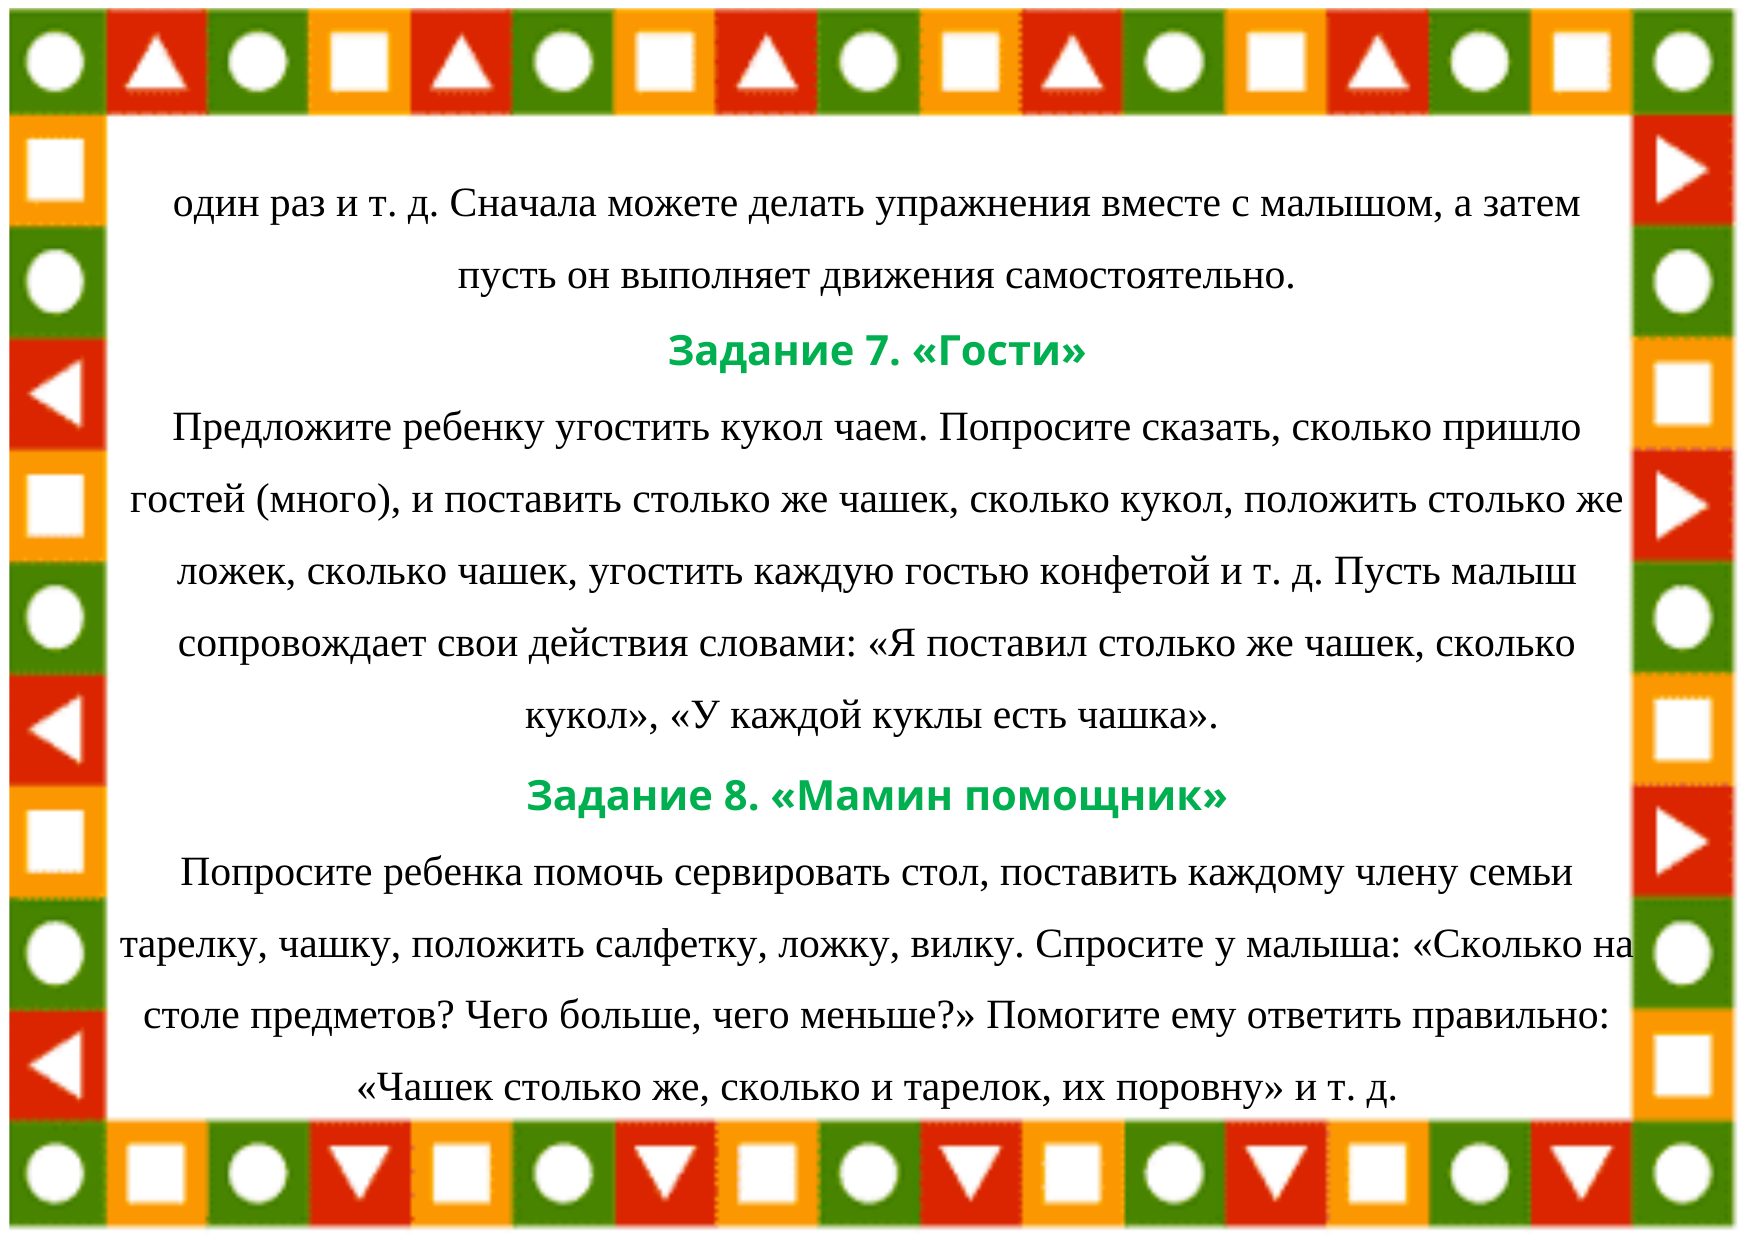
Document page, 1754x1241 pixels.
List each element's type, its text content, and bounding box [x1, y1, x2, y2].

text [118, 177, 1636, 297]
text Задание 7. «Гости» Предложите ребенку угостить кукол чаем. Попросите сказать, сколько пришло гостей (много), и поставить столько же чашек, сколько кукол, положить столько же ложек, сколько чашек, угостить каждую гостью конфетой и т. д. Пусть малыш сопровождает свои действия словами: «Я поставил столько же чашек, сколько кукол», «У каждой куклы есть чашка». Задание 8. «Мамин помощник» Попросите ребенка помочь сервировать стол, поставить каждому члену семьи тарелку, чашку, положить салфетку, ложку, вилку. Спросите у малыша: «Сколько на столе предметов? Чего больше, чего меньше?» Помогите ему ответить правильно: «Чашек столько же, сколько и тарелок, их поровну» и т. д. [118, 321, 1636, 1110]
picture [9, 8, 1746, 1234]
